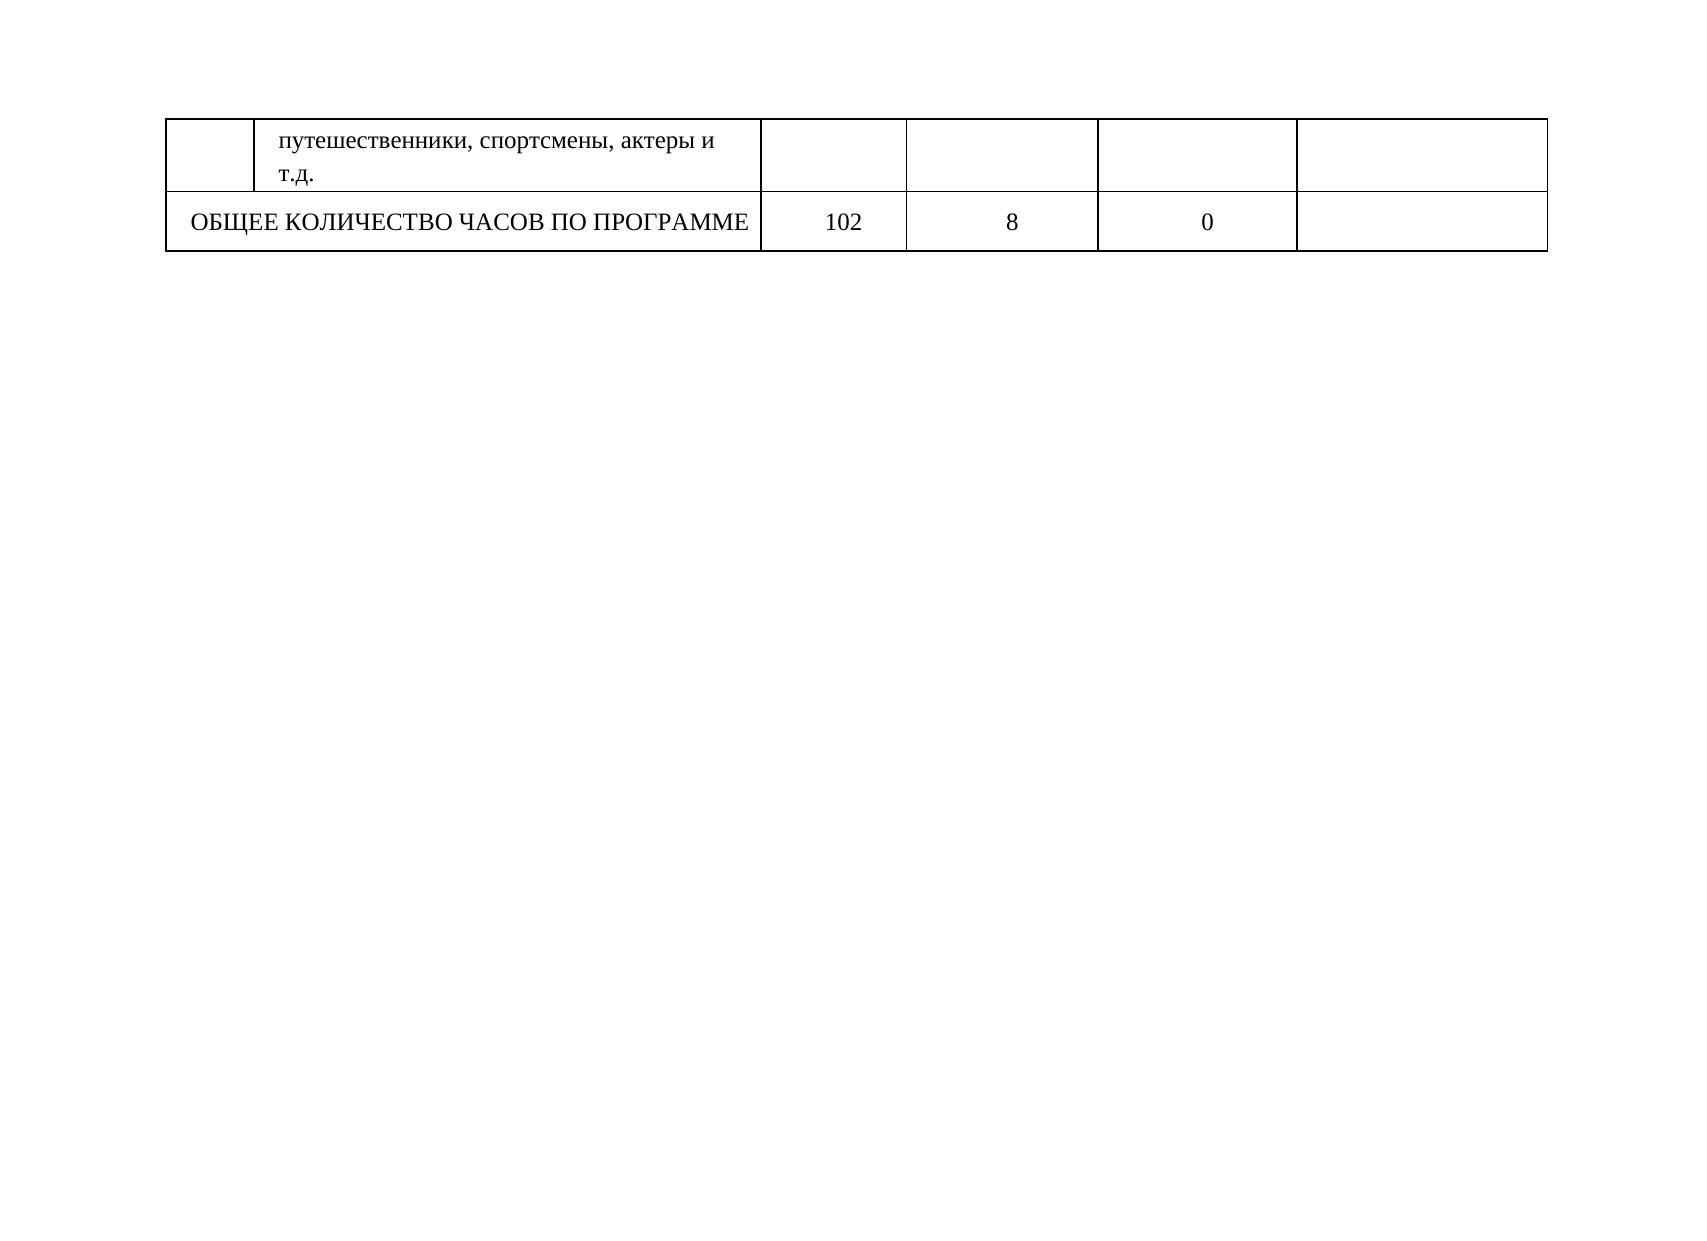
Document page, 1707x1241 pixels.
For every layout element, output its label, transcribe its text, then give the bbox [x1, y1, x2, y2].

table_cell [1298, 192, 1547, 250]
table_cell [1298, 120, 1547, 191]
table_cell ОБЩЕЕ КОЛИЧЕСТВО ЧАСОВ ПО ПРОГРАММЕ [167, 192, 760, 250]
table_cell 6 [762, 120, 906, 191]
table_cell 0 [1099, 192, 1296, 250]
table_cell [255, 120, 760, 191]
table_cell 8 [907, 192, 1097, 250]
table_cell 0 [907, 120, 1097, 191]
table_cell 0 [1099, 120, 1296, 191]
table_cell 102 [762, 192, 906, 250]
table_cell 12 [167, 120, 253, 191]
